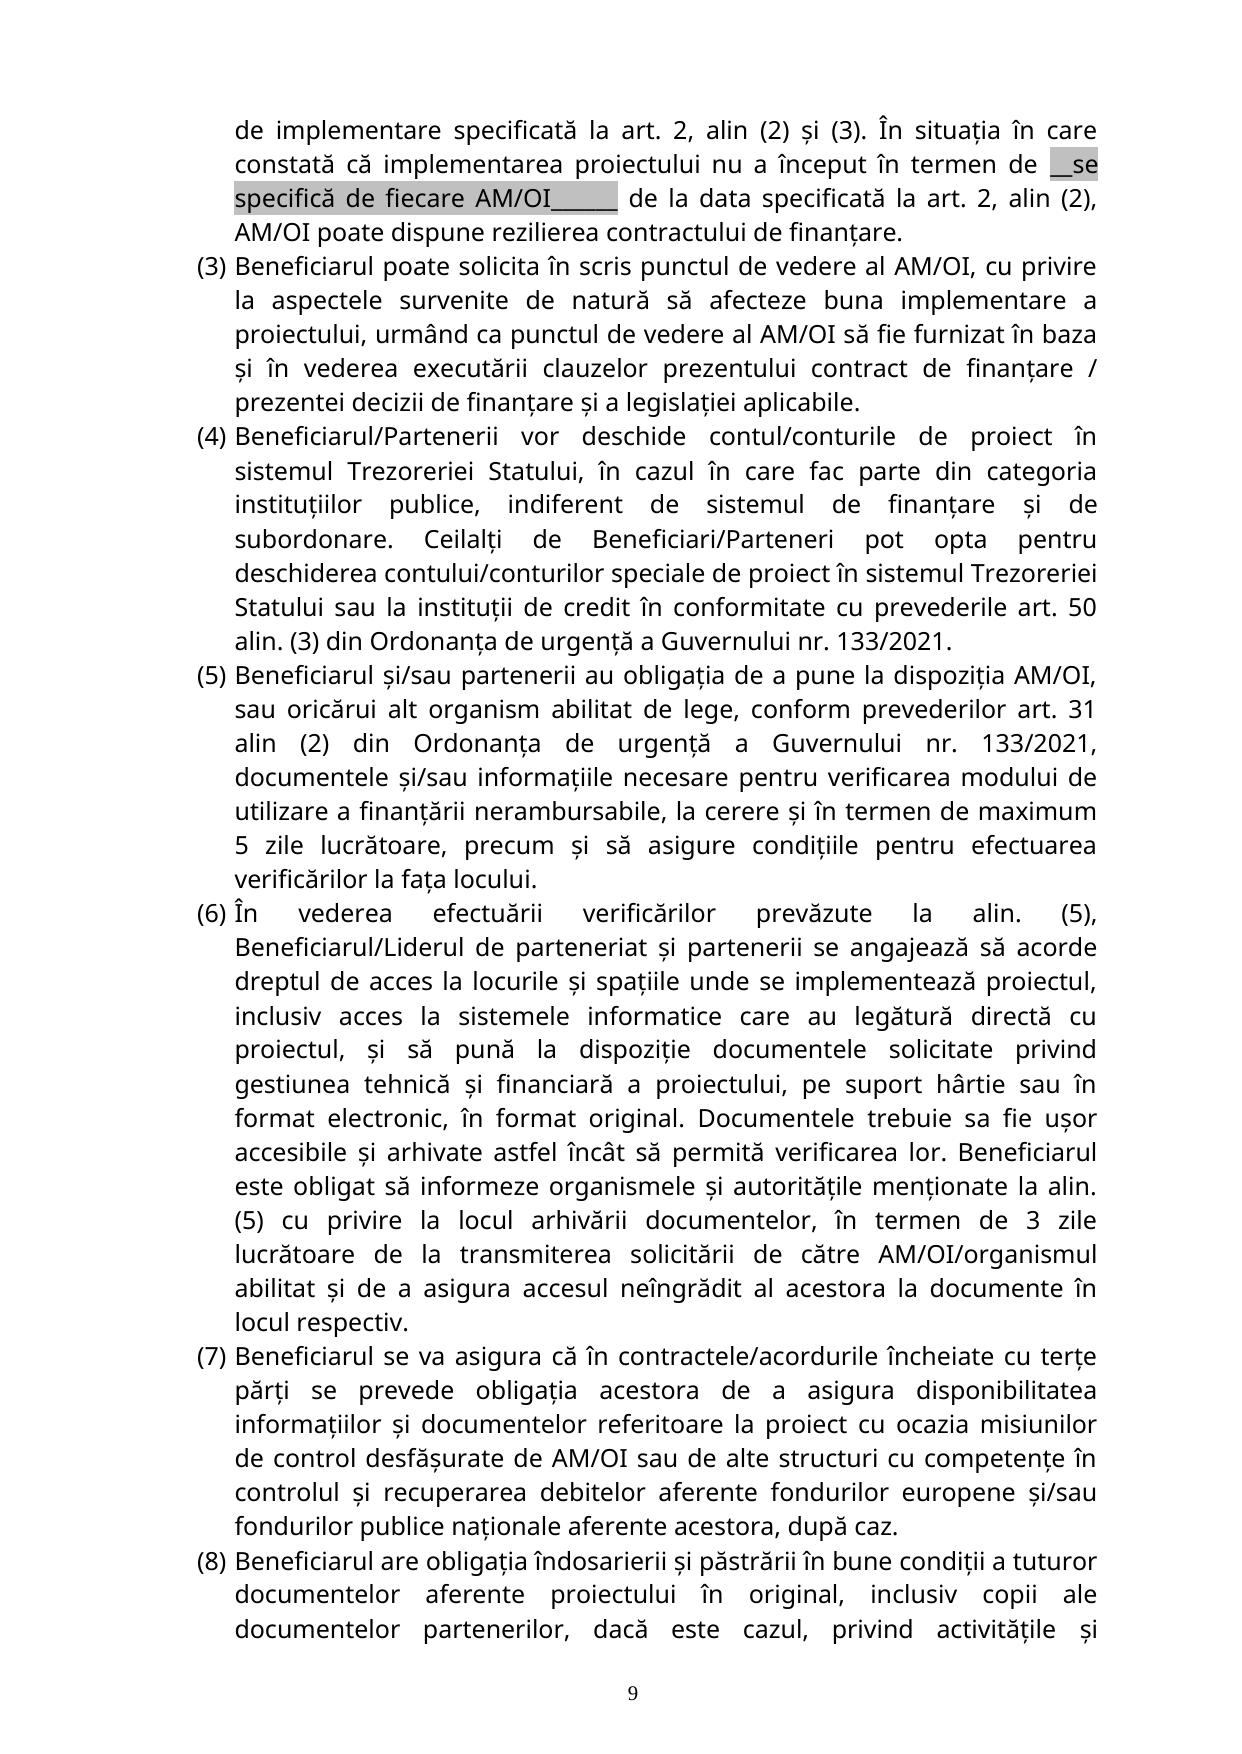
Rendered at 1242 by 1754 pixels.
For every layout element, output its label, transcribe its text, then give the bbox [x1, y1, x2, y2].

list În vederea efectuării verificărilor prevăzute la alin. (5), Beneficiarul/Liderul de parteneriat și partenerii se angajează să acorde dreptul de acces la locurile și spațiile unde se implementează proiectul, inclusiv acces la sistemele informatice care au legătură directă cu proiectul, și să pună la dispoziție documentele solicitate privind gestiunea tehnică și financiară a proiectului, pe suport hârtie sau în format electronic, în format original. Documentele trebuie sa fie ușor accesibile și arhivate astfel încât să permită verificarea lor. Beneficiarul este obligat să informeze organismele și autoritățile menționate la alin.(5) cu privire la locul arhivării documentelor, în termen de 3 zile lucrătoare de la transmiterea solicitării de către AM/OI/organismul abilitat și de a asigura accesul neîngrădit al acestora la documente în locul respectiv. [197, 896, 1098, 1339]
list Beneficiarul se va asigura că în contractele/acordurile încheiate cu terțe părți se prevede obligația acestora de a asigura disponibilitatea informațiilor și documentelor referitoare la proiect cu ocazia misiunilor de control desfășurate de AM/OI sau de alte structuri cu competențe în controlul și recuperarea debitelor aferente fondurilor europene și/sau fondurilor publice naționale aferente acestora, după caz. [197, 1339, 1098, 1543]
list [197, 1543, 1098, 1645]
list Beneficiarul și/sau partenerii au obligația de a pune la dispoziția AM/OI, sau oricărui alt organism abilitat de lege, conform prevederilor art. 31 alin (2) din Ordonanța de urgență a Guvernului nr. 133/2021, documentele și/sau informațiile necesare pentru verificarea modului de utilizare a finanțării nerambursabile, la cerere și în termen de maximum 5 zile lucrătoare, precum și să asigure condițiile pentru efectuarea verificărilor la fața locului. [197, 657, 1098, 896]
list Beneficiarul/Partenerii vor deschide contul/conturile de proiect în sistemul Trezoreriei Statului, în cazul în care fac parte din categoria instituțiilor publice, indiferent de sistemul de finanțare şi de subordonare. Ceilalți de Beneficiari/Parteneri pot opta pentru deschiderea contului/conturilor speciale de proiect în sistemul Trezoreriei Statului sau la instituții de credit în conformitate cu prevederile art. 50 alin. (3) din Ordonanța de urgență a Guvernului nr. 133/2021. [197, 419, 1098, 657]
list Beneficiarul poate solicita în scris punctul de vedere al AM/OI, cu privire la aspectele survenite de natură să afecteze buna implementare a proiectului, urmând ca punctul de vedere al AM/OI să fie furnizat în baza și în vederea executării clauzelor prezentului contract de finanțare / prezentei decizii de finanțare și a legislației aplicabile. [197, 249, 1098, 419]
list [197, 112, 1098, 249]
